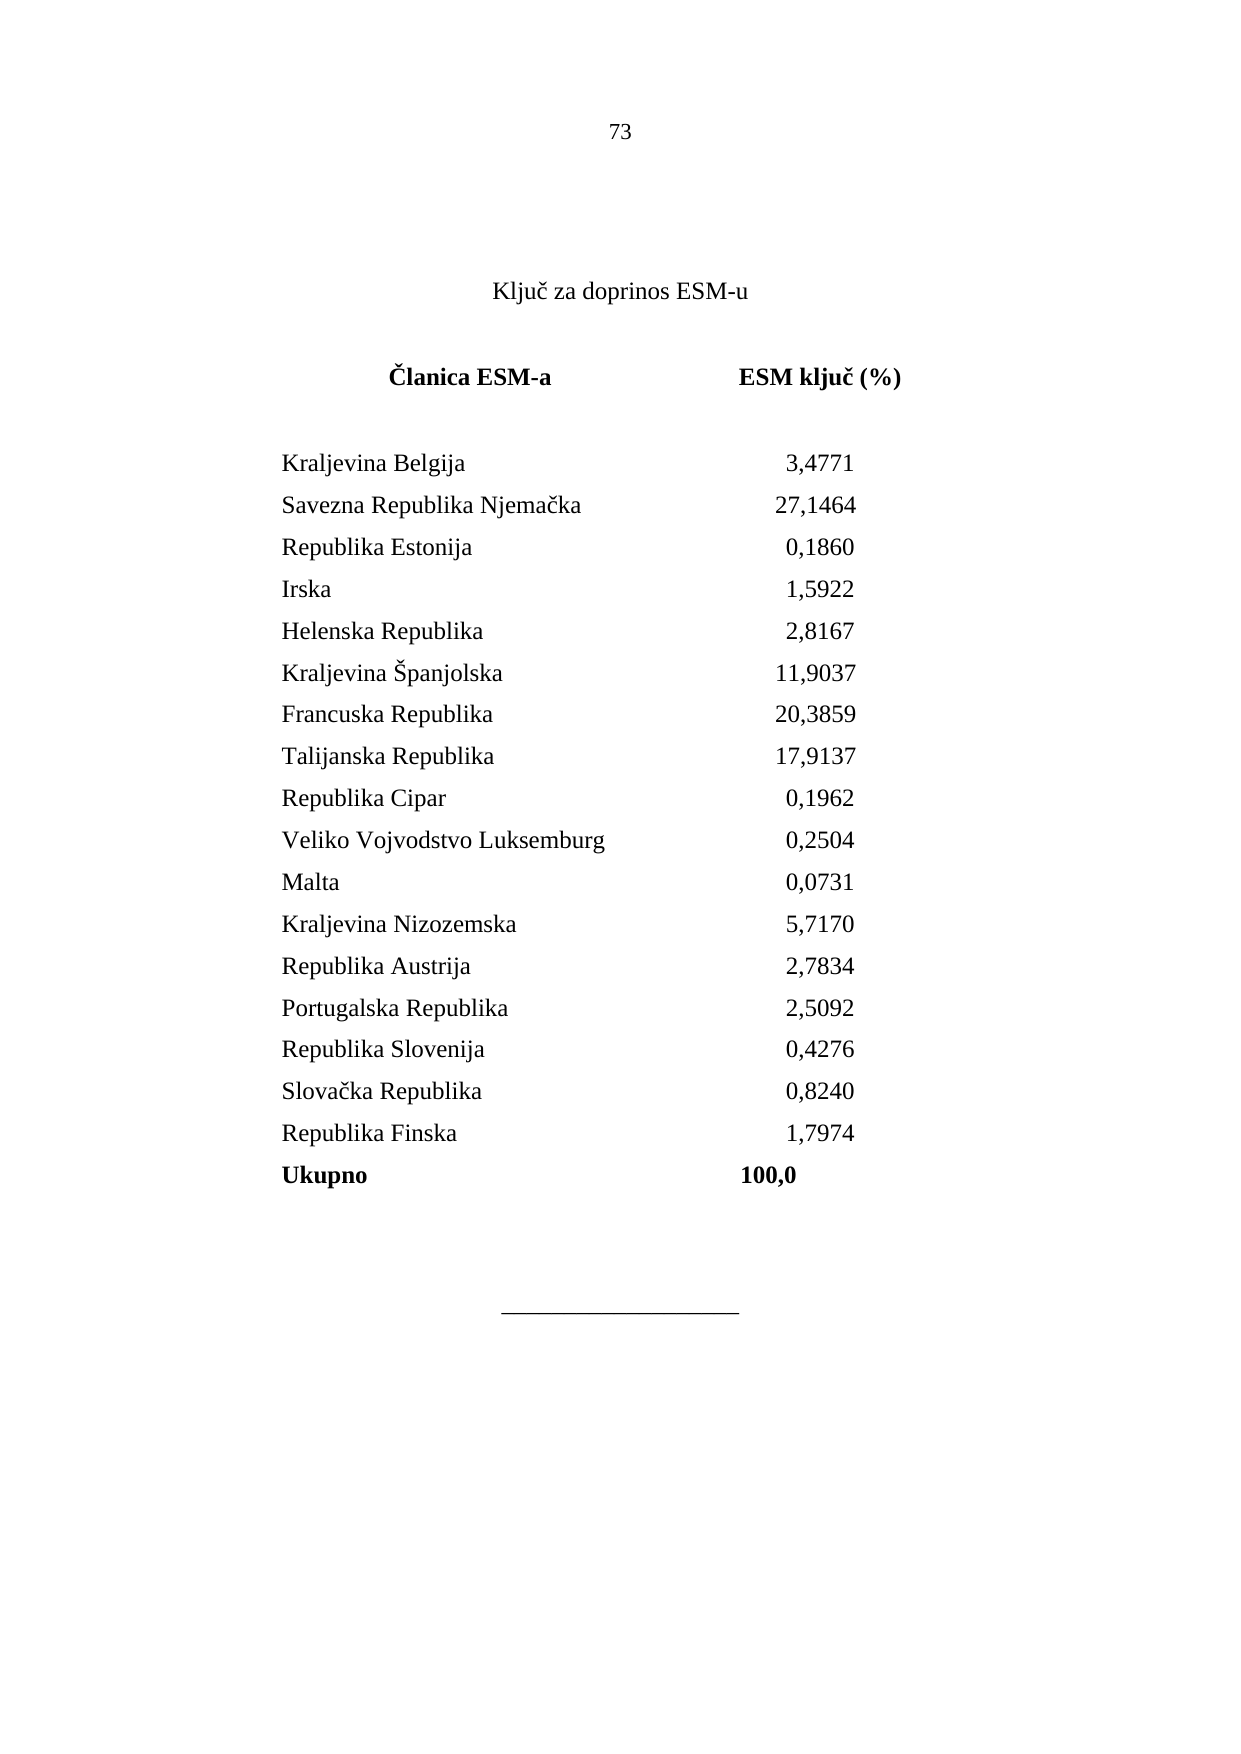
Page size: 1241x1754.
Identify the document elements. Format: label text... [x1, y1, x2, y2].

table_cell 11,9037 [670, 658, 970, 699]
table_cell 1,7974 [670, 1118, 970, 1160]
table_cell 0,0731 [670, 867, 970, 909]
table_cell 20,3859 [670, 700, 970, 741]
table_cell Kraljevina Belgija [270, 448, 669, 490]
table_cell 1,5922 [670, 574, 970, 616]
table_cell Kraljevina Nizozemska [270, 909, 669, 951]
table_cell 5,7170 [670, 909, 970, 951]
table_cell Talijanska Republika [270, 741, 669, 783]
table_cell Ukupno [270, 1160, 669, 1202]
table_cell Malta [270, 867, 669, 909]
table_cell Irska [270, 574, 669, 616]
table_cell 3,4771 [670, 448, 970, 490]
table_cell Veliko Vojvodstvo Luksemburg [270, 825, 669, 867]
table_cell 0,1962 [670, 783, 970, 825]
table_cell Kraljevina Španjolska [270, 658, 669, 699]
text Ključ za doprinos ESM-u [118, 276, 1122, 304]
table_cell 0,4276 [670, 1035, 970, 1076]
table_cell Republika Cipar [270, 783, 669, 825]
table_header Članica ESM-a [270, 362, 669, 448]
table_cell Slovačka Republika [270, 1076, 669, 1118]
table_cell Republika Estonija [270, 532, 669, 574]
table_cell Savezna Republika Njemačka [270, 490, 669, 532]
table_cell 0,1860 [670, 532, 970, 574]
table_cell 2,5092 [670, 993, 970, 1034]
table_cell 0,8240 [670, 1076, 970, 1118]
table_cell Helenska Republika [270, 616, 669, 658]
table_header ESM ključ (%) [670, 362, 970, 448]
table_cell 2,8167 [670, 616, 970, 658]
text ___________________ [118, 1288, 1122, 1317]
table_cell Republika Finska [270, 1118, 669, 1160]
table_cell Francuska Republika [270, 700, 669, 741]
table_cell 17,9137 [670, 741, 970, 783]
table_cell 27,1464 [670, 490, 970, 532]
table_cell 2,7834 [670, 951, 970, 993]
table_cell Republika Austrija [270, 951, 669, 993]
table_cell Republika Slovenija [270, 1035, 669, 1076]
table_cell 100,0 [670, 1160, 970, 1202]
table_cell 0,2504 [670, 825, 970, 867]
table_cell Portugalska Republika [270, 993, 669, 1034]
